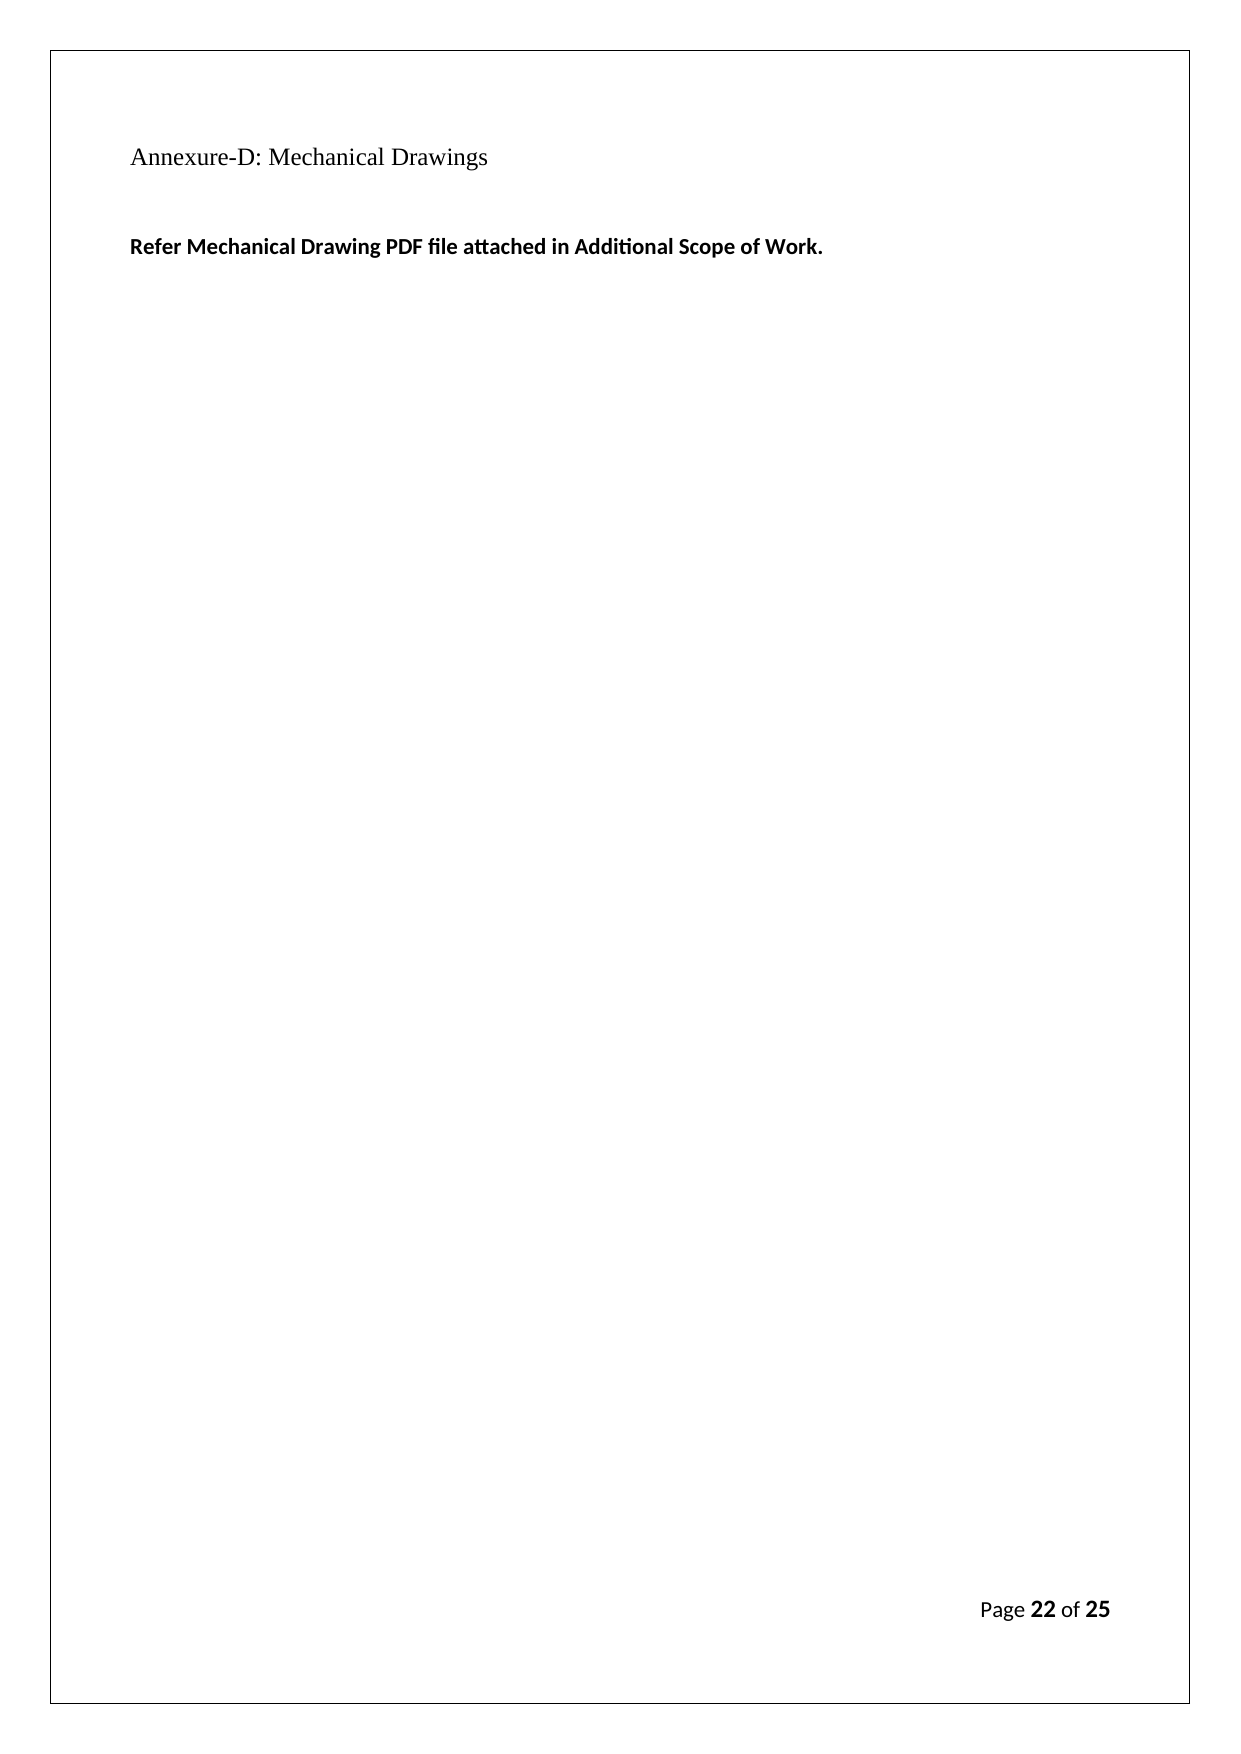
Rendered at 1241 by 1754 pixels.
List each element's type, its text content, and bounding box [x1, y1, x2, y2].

text Refer Mechanical Drawing PDF file attached in Additional Scope of Work. [130, 232, 1110, 260]
subtitle Annexure-D: Mechanical Drawings [130, 142, 1110, 171]
